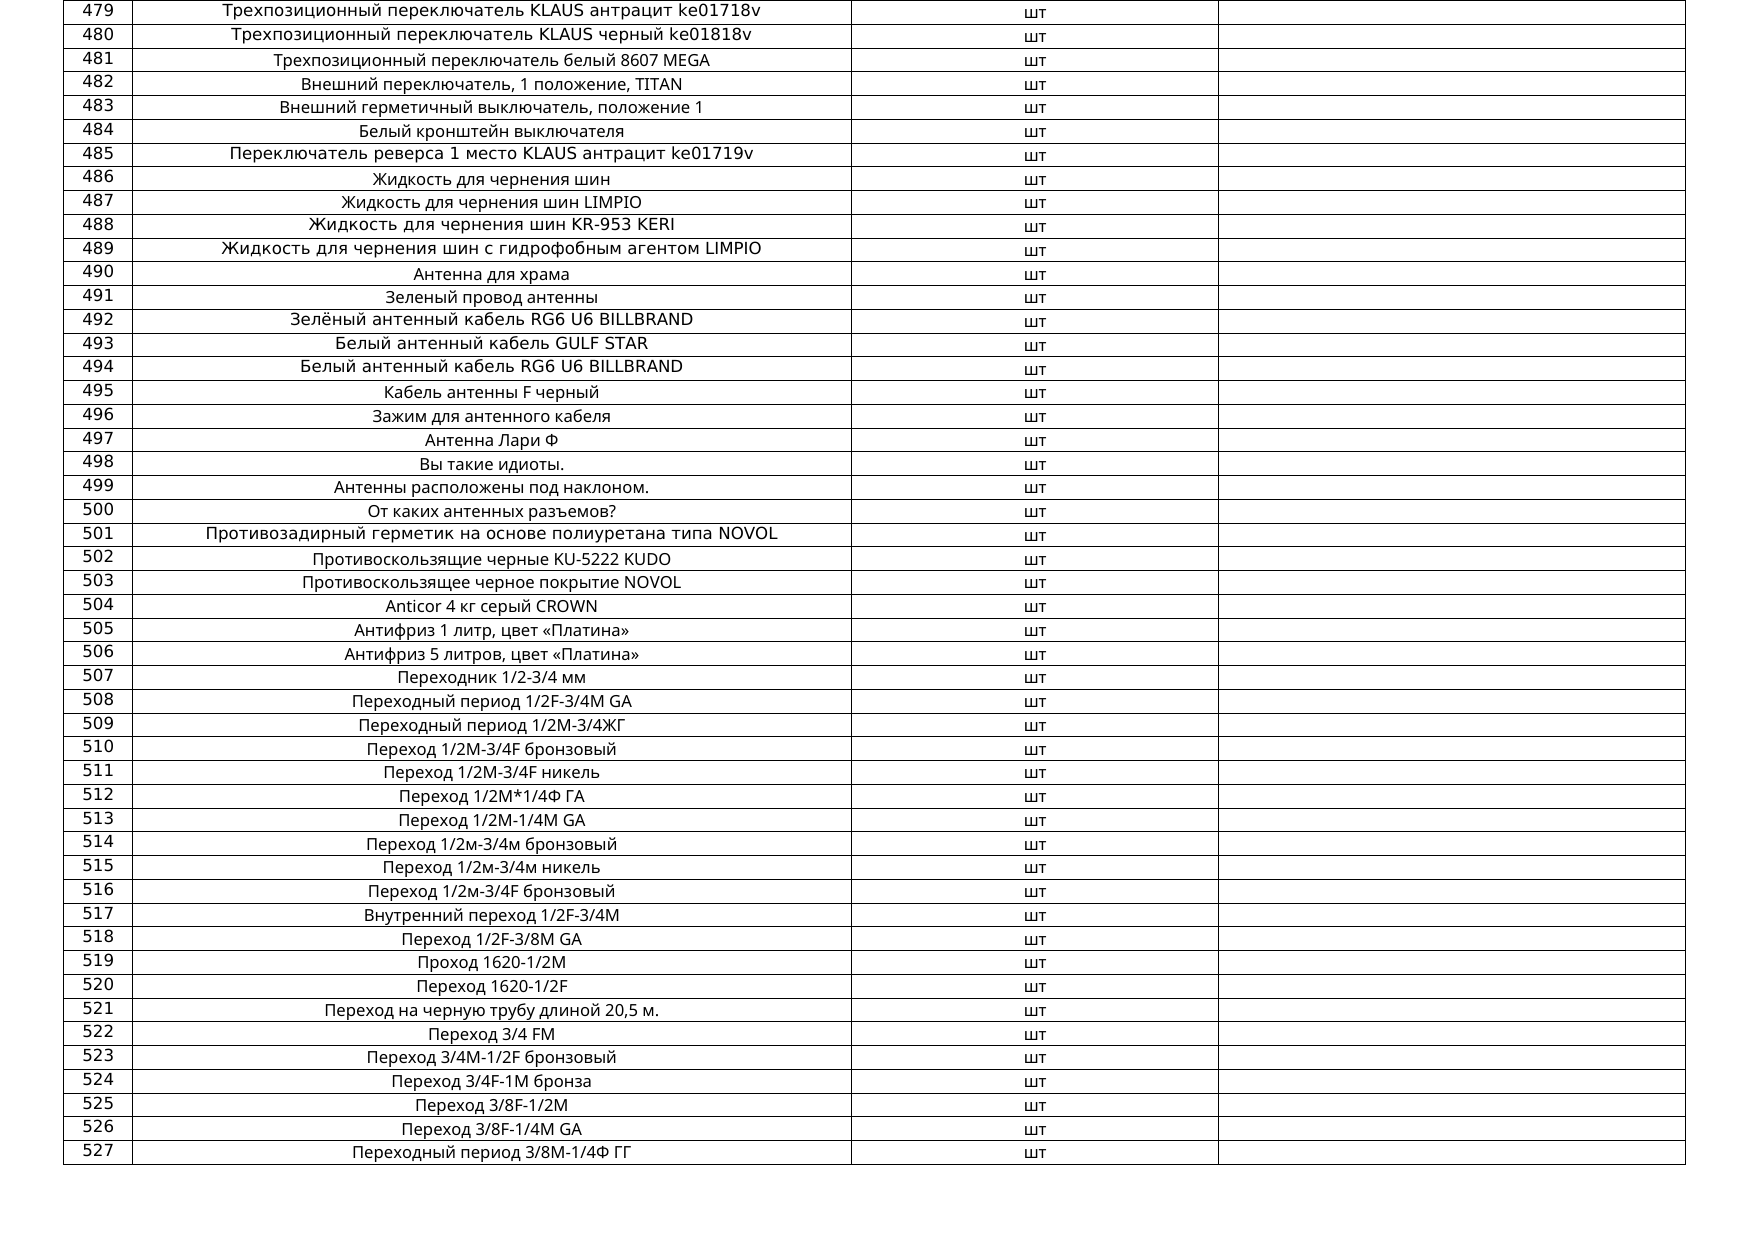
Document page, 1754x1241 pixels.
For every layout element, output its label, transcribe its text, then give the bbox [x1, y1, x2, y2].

table_cell От каких антенных разъемов? [133, 500, 851, 522]
table_cell [1219, 1094, 1685, 1116]
table_cell Переход 1620-1/2F [133, 975, 851, 997]
table_cell [1219, 666, 1685, 689]
table_cell Противоскользящие черные KU-5222 KUDO [133, 547, 851, 570]
table_cell шт [852, 500, 1218, 522]
table_cell Переход 1/2F-3/8M GA [133, 927, 851, 950]
table_cell [1219, 357, 1685, 380]
table_cell 500 [64, 500, 132, 522]
table_cell Трехпозиционный переключатель белый 8607 MEGA [133, 49, 851, 71]
table_cell [1219, 595, 1685, 617]
table_cell шт [852, 215, 1218, 237]
table_cell Переход 3/8F-1/4M GA [133, 1117, 851, 1140]
table_cell [1219, 690, 1685, 712]
table_cell Антенна для храма [133, 262, 851, 285]
table_cell 486 [64, 167, 132, 190]
table_cell [1219, 286, 1685, 309]
table_cell [1219, 547, 1685, 570]
table_cell шт [852, 1094, 1218, 1116]
table_cell шт [852, 1046, 1218, 1069]
table_cell 520 [64, 975, 132, 997]
table_cell Переход 3/4 FM [133, 1022, 851, 1045]
table_cell [1219, 1141, 1685, 1164]
table_cell [1219, 1117, 1685, 1140]
table_cell 485 [64, 144, 132, 166]
table_cell Переход 1/2М*1/4Ф ГА [133, 785, 851, 807]
table_cell шт [852, 381, 1218, 404]
table_cell [1219, 120, 1685, 142]
table_cell шт [852, 595, 1218, 617]
table_cell [1219, 904, 1685, 926]
table_cell 508 [64, 690, 132, 712]
table_cell [1219, 714, 1685, 736]
table_cell 480 [64, 25, 132, 47]
table_cell [1219, 761, 1685, 784]
table_cell [1219, 476, 1685, 499]
table_cell [1219, 737, 1685, 760]
table_cell шт [852, 1117, 1218, 1140]
table_cell [1219, 25, 1685, 47]
table_cell шт [852, 452, 1218, 475]
table_cell [1219, 856, 1685, 879]
table_cell шт [852, 96, 1218, 119]
table_cell 507 [64, 666, 132, 689]
table_cell [1219, 72, 1685, 95]
table_cell 481 [64, 49, 132, 71]
table_cell 510 [64, 737, 132, 760]
table_cell Переход 1/2M-3/4F бронзовый [133, 737, 851, 760]
table_cell 495 [64, 381, 132, 404]
table_cell шт [852, 72, 1218, 95]
table_cell Переход 1/2м-3/4F бронзовый [133, 880, 851, 902]
table_cell Внешний герметичный выключатель, положение 1 [133, 96, 851, 119]
table_cell [1219, 167, 1685, 190]
table_cell 489 [64, 239, 132, 261]
table_cell [1219, 239, 1685, 261]
table_cell [1219, 619, 1685, 641]
table_cell шт [852, 737, 1218, 760]
table_cell шт [852, 975, 1218, 997]
table_cell Жидкость для чернения шин LIMPIO [133, 191, 851, 214]
table_cell Переход 1/2м-3/4м бронзовый [133, 832, 851, 855]
table_cell 496 [64, 405, 132, 427]
table_cell Противоскользящее черное покрытие NOVOL [133, 571, 851, 594]
table_cell 493 [64, 334, 132, 356]
table_cell шт [852, 761, 1218, 784]
table_cell [1219, 310, 1685, 332]
table_cell Жидкость для чернения шин [133, 167, 851, 190]
table_cell шт [852, 619, 1218, 641]
table_cell шт [852, 334, 1218, 356]
table_cell Трехпозиционный переключатель KLAUS черный ke01818v [133, 25, 851, 47]
table_cell [1219, 96, 1685, 119]
table_cell [1219, 262, 1685, 285]
table_cell шт [852, 880, 1218, 902]
table_cell Переходник 1/2-3/4 мм [133, 666, 851, 689]
table_cell 502 [64, 547, 132, 570]
table_cell 518 [64, 927, 132, 950]
table_cell Антифриз 5 литров, цвет «Платина» [133, 642, 851, 665]
table_cell 526 [64, 1117, 132, 1140]
table_cell Белый антенный кабель RG6 U6 BILLBRAND [133, 357, 851, 380]
table_cell шт [852, 25, 1218, 47]
table_cell [1219, 452, 1685, 475]
table_cell [1219, 144, 1685, 166]
table_cell шт [852, 1070, 1218, 1092]
table_cell [1219, 405, 1685, 427]
table_cell 501 [64, 524, 132, 546]
table_cell 523 [64, 1046, 132, 1069]
table_cell Переходный период 1/2F-3/4M GA [133, 690, 851, 712]
table_cell 506 [64, 642, 132, 665]
table_cell 514 [64, 832, 132, 855]
table_cell [1219, 927, 1685, 950]
table_cell [1219, 999, 1685, 1021]
table_cell Вы такие идиоты. [133, 452, 851, 475]
table_cell Противозадирный герметик на основе полиуретана типа NOVOL [133, 524, 851, 546]
table_cell шт [852, 144, 1218, 166]
table_cell Зелёный антенный кабель RG6 U6 BILLBRAND [133, 310, 851, 332]
table_cell 492 [64, 310, 132, 332]
table_cell шт [852, 310, 1218, 332]
table_cell Белый антенный кабель GULF STAR [133, 334, 851, 356]
table_cell 513 [64, 809, 132, 831]
table_cell 497 [64, 429, 132, 451]
table_cell Внутренний переход 1/2F-3/4M [133, 904, 851, 926]
table_cell [1219, 49, 1685, 71]
table_cell Внешний переключатель, 1 положение, TITAN [133, 72, 851, 95]
table_cell шт [852, 120, 1218, 142]
table_cell [1219, 785, 1685, 807]
table_cell шт [852, 927, 1218, 950]
table_cell 504 [64, 595, 132, 617]
table_cell Зеленый провод антенны [133, 286, 851, 309]
table_cell [1219, 951, 1685, 974]
table_cell шт [852, 357, 1218, 380]
table_cell Переход на черную трубу длиной 20,5 м. [133, 999, 851, 1021]
table_cell Антенны расположены под наклоном. [133, 476, 851, 499]
table_cell Переход 1/2M-3/4F никель [133, 761, 851, 784]
table_cell шт [852, 904, 1218, 926]
table_cell 509 [64, 714, 132, 736]
table_cell [1219, 1, 1685, 24]
table_cell 524 [64, 1070, 132, 1092]
table_cell 516 [64, 880, 132, 902]
table_cell шт [852, 191, 1218, 214]
table_cell шт [852, 429, 1218, 451]
table_cell шт [852, 832, 1218, 855]
table_cell 479 [64, 1, 132, 24]
table_cell Зажим для антенного кабеля [133, 405, 851, 427]
table_cell шт [852, 476, 1218, 499]
table_cell шт [852, 999, 1218, 1021]
table_cell [1219, 381, 1685, 404]
table_cell 517 [64, 904, 132, 926]
table_cell Переход 1/2м-3/4м никель [133, 856, 851, 879]
table_cell шт [852, 690, 1218, 712]
table_cell Переход 3/4M-1/2F бронзовый [133, 1046, 851, 1069]
table_cell 521 [64, 999, 132, 1021]
table_cell шт [852, 547, 1218, 570]
table_cell шт [852, 666, 1218, 689]
table_cell Переход 1/2M-1/4M GA [133, 809, 851, 831]
table_cell шт [852, 262, 1218, 285]
table_cell Переключатель реверса 1 место KLAUS антрацит ke01719v [133, 144, 851, 166]
table_cell Кабель антенны F черный [133, 381, 851, 404]
table_cell шт [852, 239, 1218, 261]
table_cell шт [852, 571, 1218, 594]
table_cell 487 [64, 191, 132, 214]
table_cell [1219, 1070, 1685, 1092]
table_cell 482 [64, 72, 132, 95]
table_cell [1219, 1022, 1685, 1045]
table_cell 499 [64, 476, 132, 499]
table_cell 505 [64, 619, 132, 641]
table_cell шт [852, 856, 1218, 879]
table_cell 491 [64, 286, 132, 309]
table_cell Проход 1620-1/2М [133, 951, 851, 974]
table_cell Переход 3/8F-1/2M [133, 1094, 851, 1116]
table_cell [1219, 500, 1685, 522]
table_cell [1219, 832, 1685, 855]
table_cell 511 [64, 761, 132, 784]
table_cell шт [852, 714, 1218, 736]
table_cell Жидкость для чернения шин с гидрофобным агентом LIMPIO [133, 239, 851, 261]
table_cell шт [852, 524, 1218, 546]
table_cell шт [852, 1, 1218, 24]
table_cell Трехпозиционный переключатель KLAUS антрацит ke01718v [133, 1, 851, 24]
table_cell шт [852, 167, 1218, 190]
table_cell [1219, 524, 1685, 546]
table_cell [1219, 975, 1685, 997]
table_cell 490 [64, 262, 132, 285]
table_cell шт [852, 951, 1218, 974]
table_cell Антенна Лари Ф [133, 429, 851, 451]
table_cell [1219, 215, 1685, 237]
table_cell 512 [64, 785, 132, 807]
table_cell шт [852, 49, 1218, 71]
table_cell [1219, 571, 1685, 594]
table_cell шт [852, 405, 1218, 427]
table_cell 525 [64, 1094, 132, 1116]
table_cell Жидкость для чернения шин KR-953 KERI [133, 215, 851, 237]
table_cell Белый кронштейн выключателя [133, 120, 851, 142]
table_cell 522 [64, 1022, 132, 1045]
table_cell 519 [64, 951, 132, 974]
table_cell шт [852, 785, 1218, 807]
table_cell [1219, 809, 1685, 831]
table_cell Переходный период 1/2М-3/4ЖГ [133, 714, 851, 736]
table_cell [1219, 334, 1685, 356]
table_cell 494 [64, 357, 132, 380]
table_cell Переходный период 3/8М-1/4Ф ГГ [133, 1141, 851, 1164]
table_cell [1219, 880, 1685, 902]
table_cell шт [852, 642, 1218, 665]
table_cell 484 [64, 120, 132, 142]
table_cell [1219, 191, 1685, 214]
table_cell 515 [64, 856, 132, 879]
table_cell шт [852, 1141, 1218, 1164]
table_cell [1219, 1046, 1685, 1069]
table_cell шт [852, 286, 1218, 309]
table_cell 498 [64, 452, 132, 475]
table_cell шт [852, 809, 1218, 831]
table_cell 503 [64, 571, 132, 594]
table_cell 527 [64, 1141, 132, 1164]
table_cell Антифриз 1 литр, цвет «Платина» [133, 619, 851, 641]
table_cell Anticor 4 кг серый CROWN [133, 595, 851, 617]
table_cell 488 [64, 215, 132, 237]
table_cell [1219, 642, 1685, 665]
table_cell шт [852, 1022, 1218, 1045]
table_cell [1219, 429, 1685, 451]
table_cell 483 [64, 96, 132, 119]
table_cell Переход 3/4F-1M бронза [133, 1070, 851, 1092]
